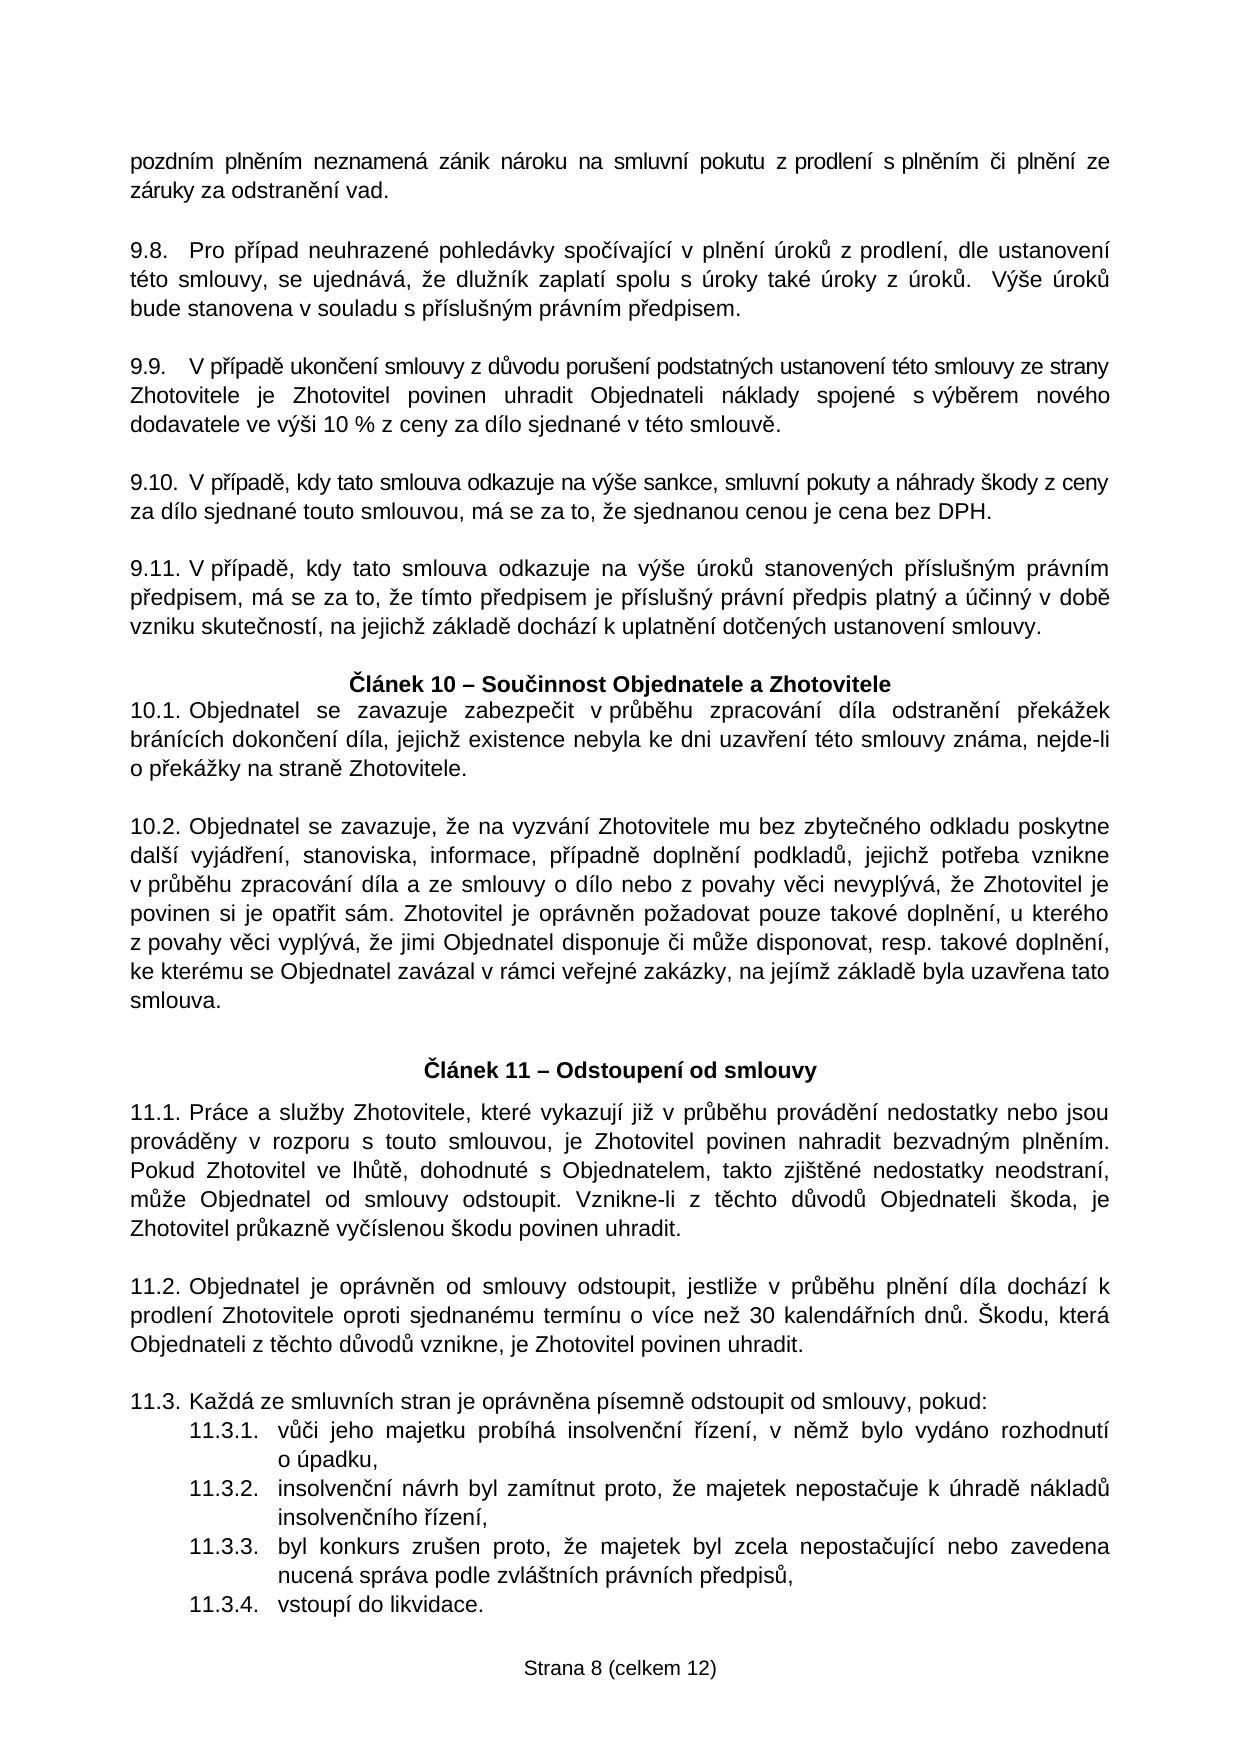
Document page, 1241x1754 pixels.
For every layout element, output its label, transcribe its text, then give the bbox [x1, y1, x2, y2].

list vůči jeho majetku probíhá insolvenční řízení, v němž bylo vydáno rozhodnutí o úpadku, [189, 1417, 1110, 1473]
list byl konkurs zrušen proto, že majetek byl zcela nepostačující nebo zavedena nucená správa podle zvláštních právních předpisů, [189, 1533, 1110, 1588]
list insolvenční návrh byl zamítnut proto, že majetek nepostačuje k úhradě nákladů insolvenčního řízení, [189, 1475, 1110, 1531]
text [130, 148, 1110, 203]
text 9.9. V případě ukončení smlouvy z důvodu porušení podstatných ustanovení této smlouvy ze strany Zhotovitele je Zhotovitel povinen uhradit Objednateli náklady spojené s výběrem nového dodavatele ve výši 10 % z ceny za dílo sjednané v této smlouvě. [130, 353, 1110, 437]
list 10.2. Objednatel se zavazuje, že na vyzvání Zhotovitele mu bez zbytečného odkladu poskytne další vyjádření, stanoviska, informace, případně doplnění podkladů, jejichž potřeba vznikne v průběhu zpracování díla a ze smlouvy o dílo nebo z povahy věci nevyplývá, že Zhotovitel je povinen si je opatřit sám. Zhotovitel je oprávněn požadovat pouze takové doplnění, u kterého z povahy věci vyplývá, že jimi Objednatel disponuje či může disponovat, resp. takové doplnění, ke kterému se Objednatel zavázal v rámci veřejné zakázky, na jejímž základě byla uzavřena tato smlouva. [130, 813, 1110, 1013]
text Článek 11 – Odstoupení od smlouvy [130, 1057, 1110, 1084]
text 9.10. V případě, kdy tato smlouva odkazuje na výše sankce, smluvní pokuty a náhrady škody z ceny za dílo sjednané touto smlouvou, má se za to, že sjednanou cenou je cena bez DPH. [130, 469, 1110, 524]
list vstoupí do likvidace. [189, 1591, 1110, 1617]
list Objednatel je oprávněn od smlouvy odstoupit, jestliže v průběhu plnění díla dochází k prodlení Zhotovitele oproti sjednanému termínu o více než 30 kalendářních dnů. Škodu, která Objednateli z těchto důvodů vznikne, je Zhotovitel povinen uhradit. [130, 1273, 1110, 1357]
list Každá ze smluvních stran je oprávněna písemně odstoupit od smlouvy, pokud: [130, 1388, 1110, 1415]
list 10.1. Objednatel se zavazuje zabezpečit v průběhu zpracování díla odstranění překážek bránících dokončení díla, jejichž existence nebyla ke dni uzavření této smlouvy známa, nejde-li o překážky na straně Zhotovitele. [130, 697, 1110, 782]
list Práce a služby Zhotovitele, které vykazují již v průběhu provádění nedostatky nebo jsou prováděny v rozporu s touto smlouvou, je Zhotovitel povinen nahradit bezvadným plněním. Pokud Zhotovitel ve lhůtě, dohodnuté s Objednatelem, takto zjištěné nedostatky neodstraní, může Objednatel od smlouvy odstoupit. Vznikne-li z těchto důvodů Objednateli škoda, je Zhotovitel průkazně vyčíslenou škodu povinen uhradit. [130, 1099, 1110, 1241]
text 9.11. V případě, kdy tato smlouva odkazuje na výše úroků stanovených příslušným právním předpisem, má se za to, že tímto předpisem je příslušný právní předpis platný a účinný v době vzniku skutečností, na jejichž základě dochází k uplatnění dotčených ustanovení smlouvy. [130, 555, 1110, 639]
text 9.8. Pro případ neuhrazené pohledávky spočívající v plnění úroků z prodlení, dle ustanovení této smlouvy, se ujednává, že dlužník zaplatí spolu s úroky také úroky z úroků. Výše úroků bude stanovena v souladu s příslušným právním předpisem. [130, 237, 1110, 321]
text Článek 10 – Součinnost Objednatele a Zhotovitele [130, 671, 1110, 697]
